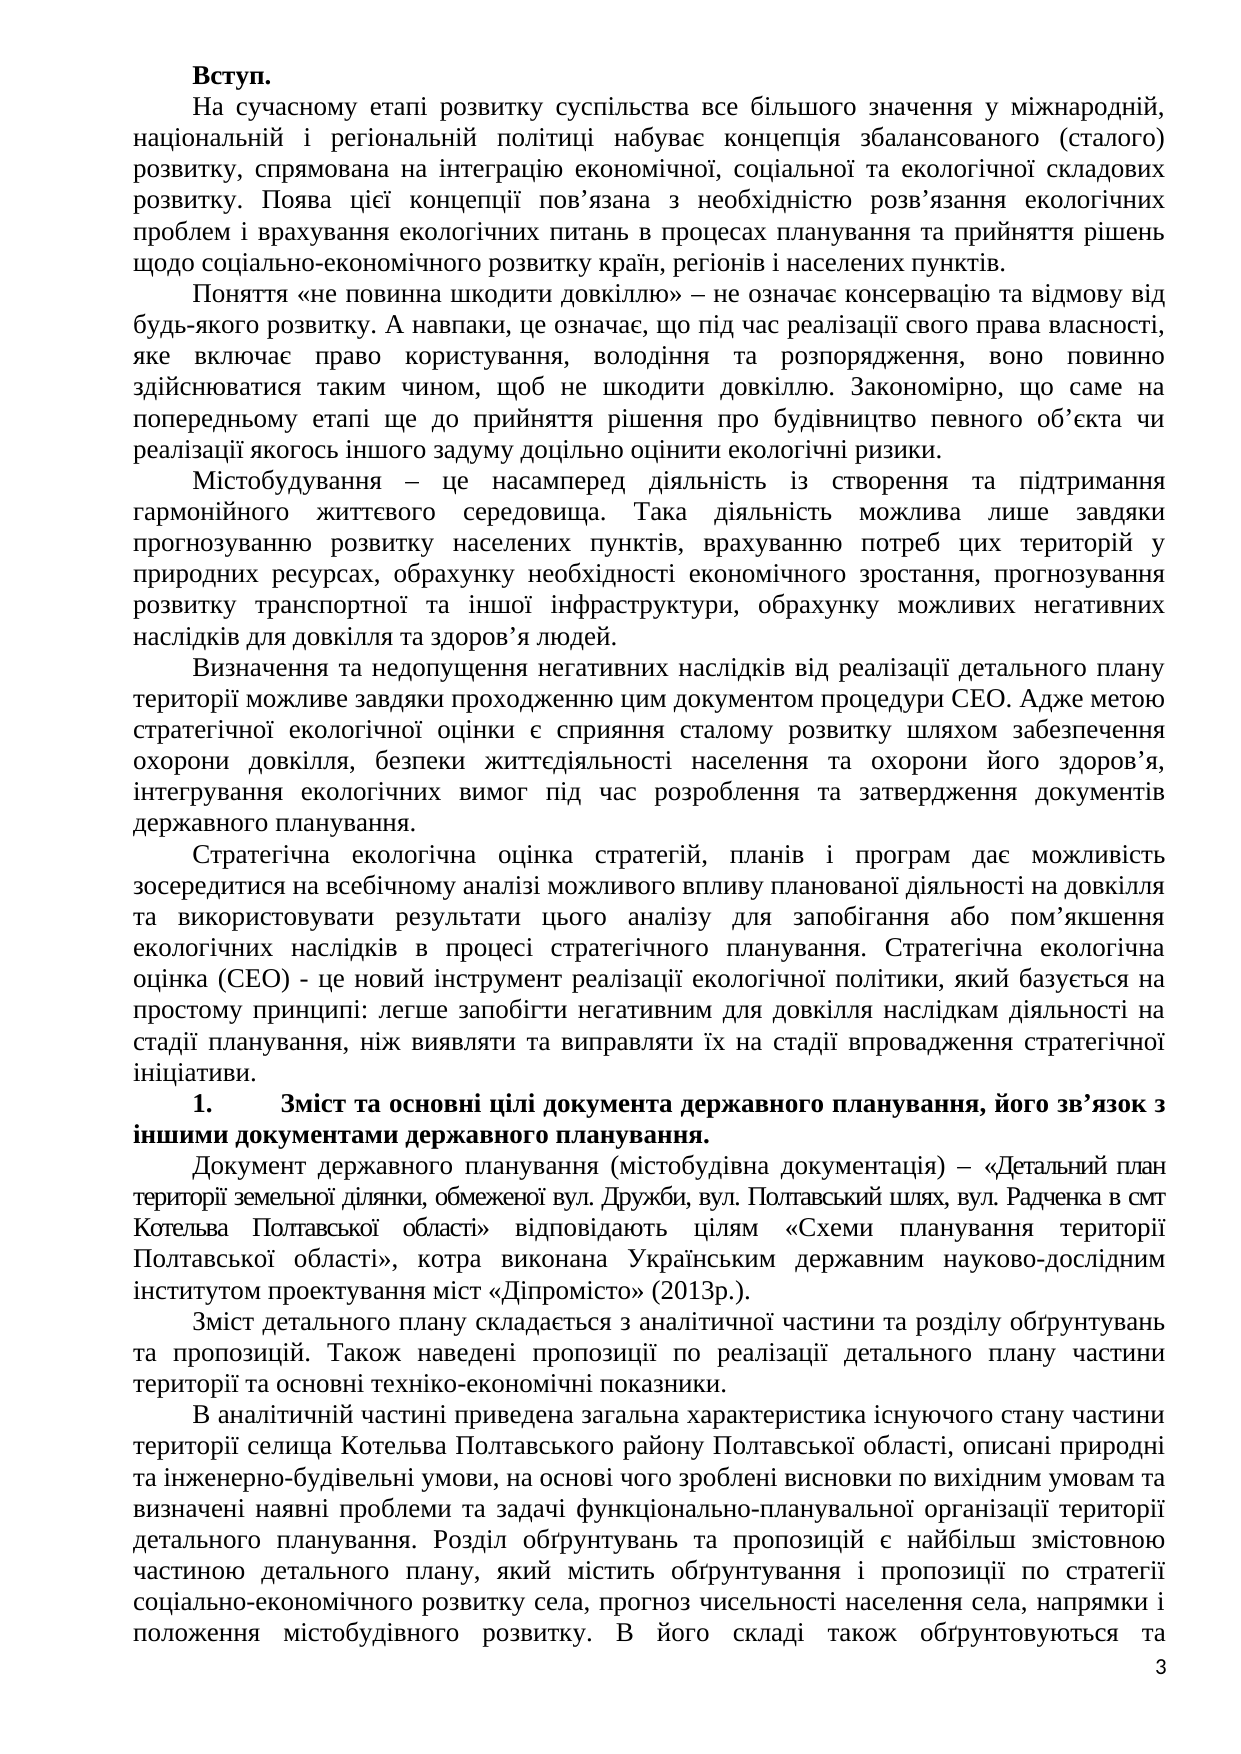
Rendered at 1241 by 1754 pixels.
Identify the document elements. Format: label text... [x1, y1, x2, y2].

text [133, 1398, 1167, 1647]
text Зміст детального плану складається з аналітичної частини та розділу обґрунтувань та пропозицій. Також наведені пропозиції по реалізації детального плану частини території та основні техніко-економічні показники. [133, 1305, 1167, 1398]
text Документ державного планування (містобудівна документація) – «Детальний план території земельної ділянки, обмеженої вул. Дружби, вул. Полтавський шлях, вул. Радченка в смт Котельва Полтавської області» відповідають цілям «Схеми планування території Полтавської області», котра виконана Українським державним науково-дослідним інститутом проектування міст «Діпромісто» (2013р.). [133, 1149, 984, 1180]
text Документ державного планування (містобудівна документація) – «Детальний план території земельної ділянки, обмеженої вул. Дружби, вул. Полтавський шлях, вул. Радченка в смт Котельва Полтавської області» відповідають цілям «Схеми планування території Полтавської області», котра виконана Українським державним науково-дослідним інститутом проектування міст «Діпромісто» (2013р.). [133, 1211, 1166, 1305]
list Зміст та основні цілі документа державного планування, його зв’язок з іншими документами державного планування. [133, 1087, 1166, 1149]
text Визначення та недопущення негативних наслідків від реалізації детального плану території можливе завдяки проходженню цим документом процедури СЕО. Адже метою стратегічної екологічної оцінки є сприяння сталому розвитку шляхом забезпечення охорони довкілля, безпеки життєдіяльності населення та охорони його здоров’я, інтегрування екологічних вимог під час розроблення та затвердження документів державного планування. [133, 651, 1166, 838]
text Вступ. [133, 59, 1166, 90]
text Містобудування – це насамперед діяльність із створення та підтримання гармонійного життєвого середовища. Така діяльність можлива лише завдяки прогнозуванню розвитку населених пунктів, врахуванню потреб цих територій у природних ресурсах, обрахунку необхідності економічного зростання, прогнозування розвитку транспортної та іншої інфраструктури, обрахунку можливих негативних наслідків для довкілля та здоров’я людей. [133, 464, 1166, 651]
text На сучасному етапі розвитку суспільства все більшого значення у міжнародній, національній і регіональній політиці набуває концепція збалансованого (сталого) розвитку, спрямована на інтеграцію економічної, соціальної та екологічної складових розвитку. Поява цієї концепції пов’язана з необхідністю розв’язання екологічних проблем і врахування екологічних питань в процесах планування та прийняття рішень щодо соціально-економічного розвитку країн, регіонів і населених пунктів. [133, 90, 1166, 277]
text Стратегічна екологічна оцінка стратегій, планів і програм дає можливість зосередитися на всебічному аналізі можливого впливу планованої діяльності на довкілля та використовувати результати цього аналізу для запобігання або пом’якшення екологічних наслідків в процесі стратегічного планування. Стратегічна екологічна оцінка (СЕО) - це новий інструмент реалізації екологічної політики, який базується на простому принципі: легше запобігти негативним для довкілля наслідкам діяльності на стадії планування, ніж виявляти та виправляти їх на стадії впровадження стратегічної ініціативи. [133, 838, 1166, 1087]
text Поняття «не повинна шкодити довкіллю» – не означає консервацію та відмову від будь-якого розвитку. А навпаки, це означає, що під час реалізації свого права власності, яке включає право користування, володіння та розпорядження, воно повинно здійснюватися таким чином, щоб не шкодити довкіллю. Закономірно, що саме на попередньому етапі ще до прийняття рішення про будівництво певного об’єкта чи реалізації якогось іншого задуму доцільно оцінити екологічні ризики. [133, 277, 1166, 464]
